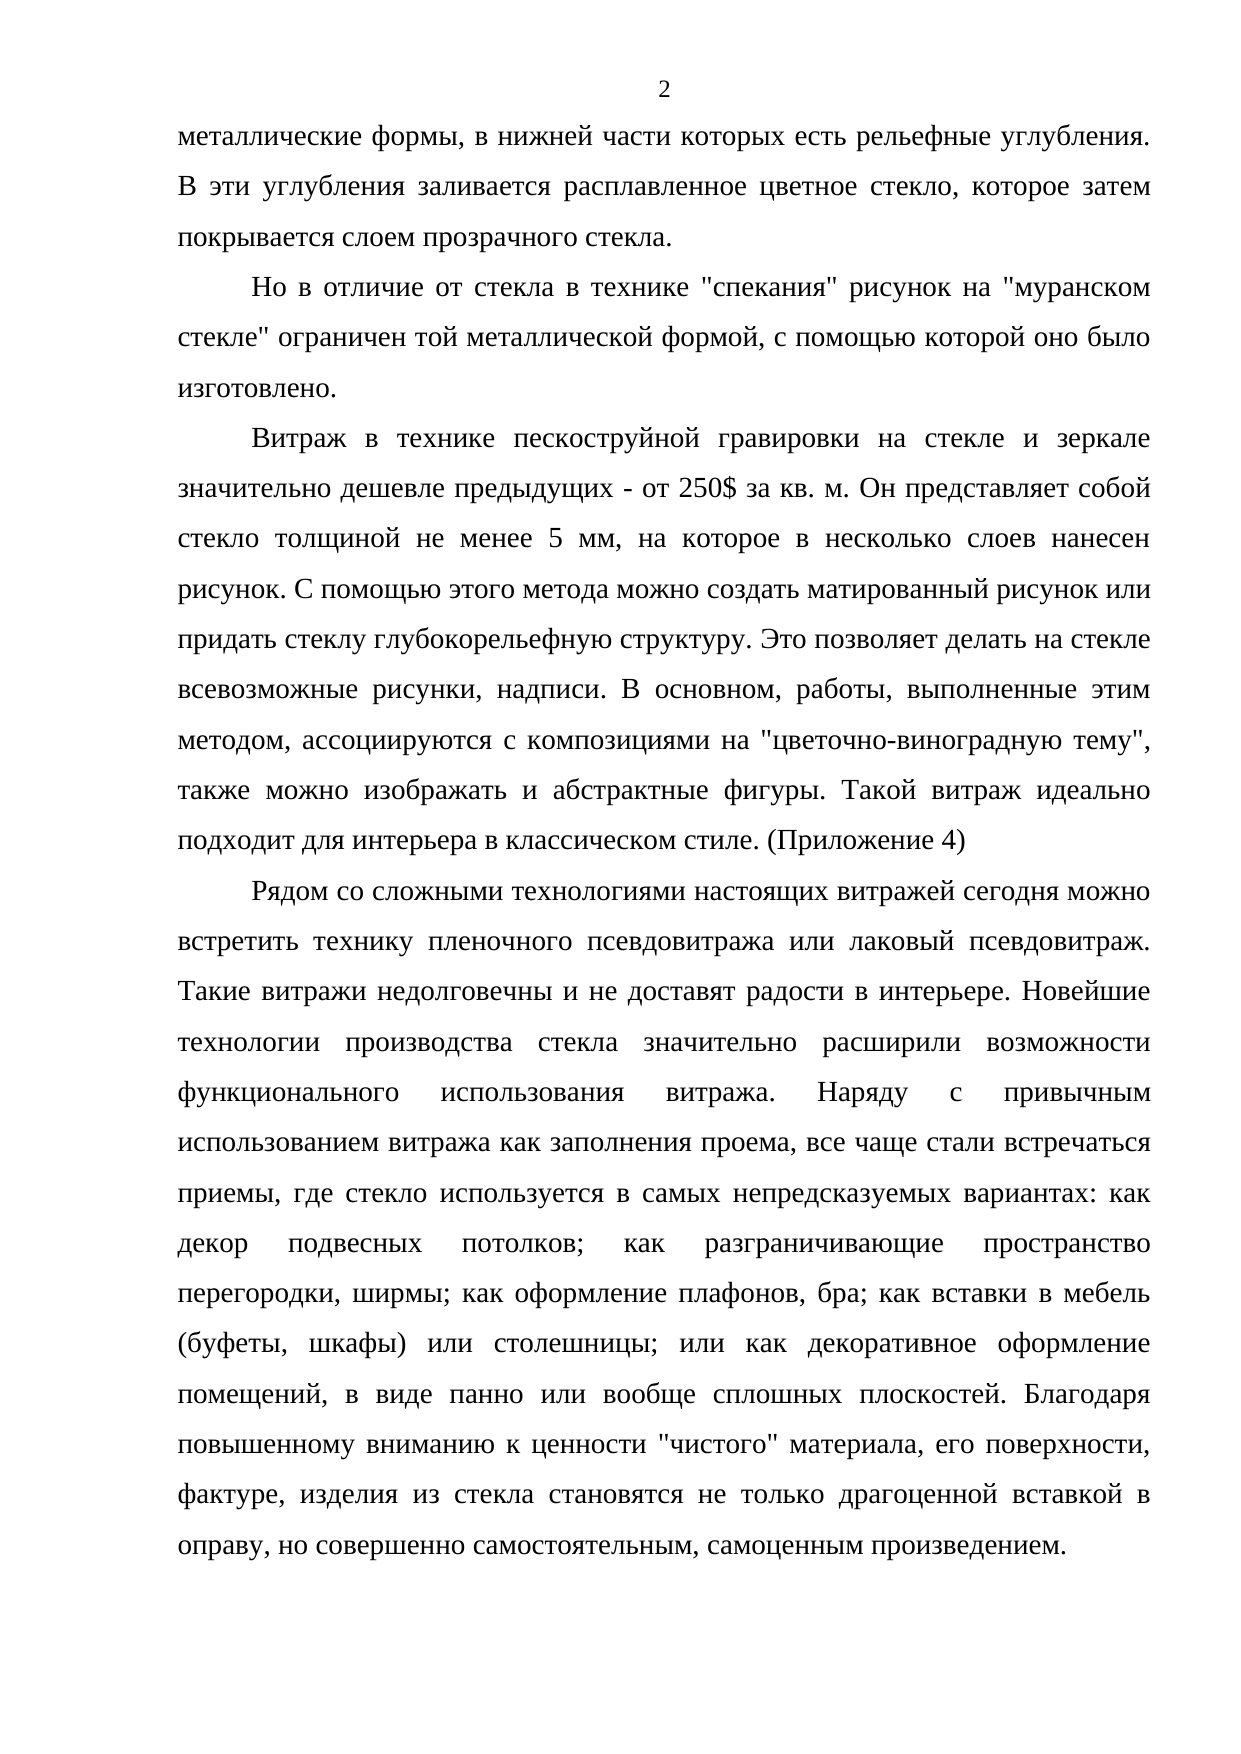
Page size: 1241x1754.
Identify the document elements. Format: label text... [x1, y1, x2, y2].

text Рядом со сложными технологиями настоящих витражей сегодня можно встретить технику пленочного псевдовитража или лаковый псевдовитраж. Такие витражи недолговечны и не доставят радости в интерьере. Новейшие технологии производства стекла значительно расширили возможности функционального использования витража. Наряду с привычным использованием витража как заполнения проема, все чаще стали встречаться приемы, где стекло используется в самых непредсказуемых вариантах: как декор подвесных потолков; как разграничивающие пространство перегородки, ширмы; как оформление плафонов, бра; как вставки в мебель (буфеты, шкафы) или столешницы; или как декоративное оформление помещений, в виде панно или вообще сплошных плоскостей. Благодаря повышенному вниманию к ценности "чистого" материала, его поверхности, фактуре, изделия из стекла становятся не только драгоценной вставкой в оправу, но совершенно самостоятельным, самоценным произведением. [177, 873, 1152, 1560]
text Витраж в технике пескоструйной гравировки на стекле и зеркале значительно дешевле предыдущих - от 250$ за кв. м. Он представляет собой стекло толщиной не менее , на которое в несколько слоев нанесен рисунок. С помощью этого метода можно создать матированный рисунок или придать стеклу глубокорельефную структуру. Это позволяет делать на стекле всевозможные рисунки, надписи. В основном, работы, выполненные этим методом, ассоциируются с композициями на "цветочно-виноградную тему", также можно изображать и абстрактные фигуры. Такой витраж идеально подходит для интерьера в классическом стиле. (Приложение 4) [177, 420, 1152, 856]
text Но в отличие от стекла в технике "спекания" рисунок на "муранском стекле" ограничен той металлической формой, с помощью которой оно было изготовлено. [177, 269, 1152, 403]
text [177, 118, 1152, 252]
